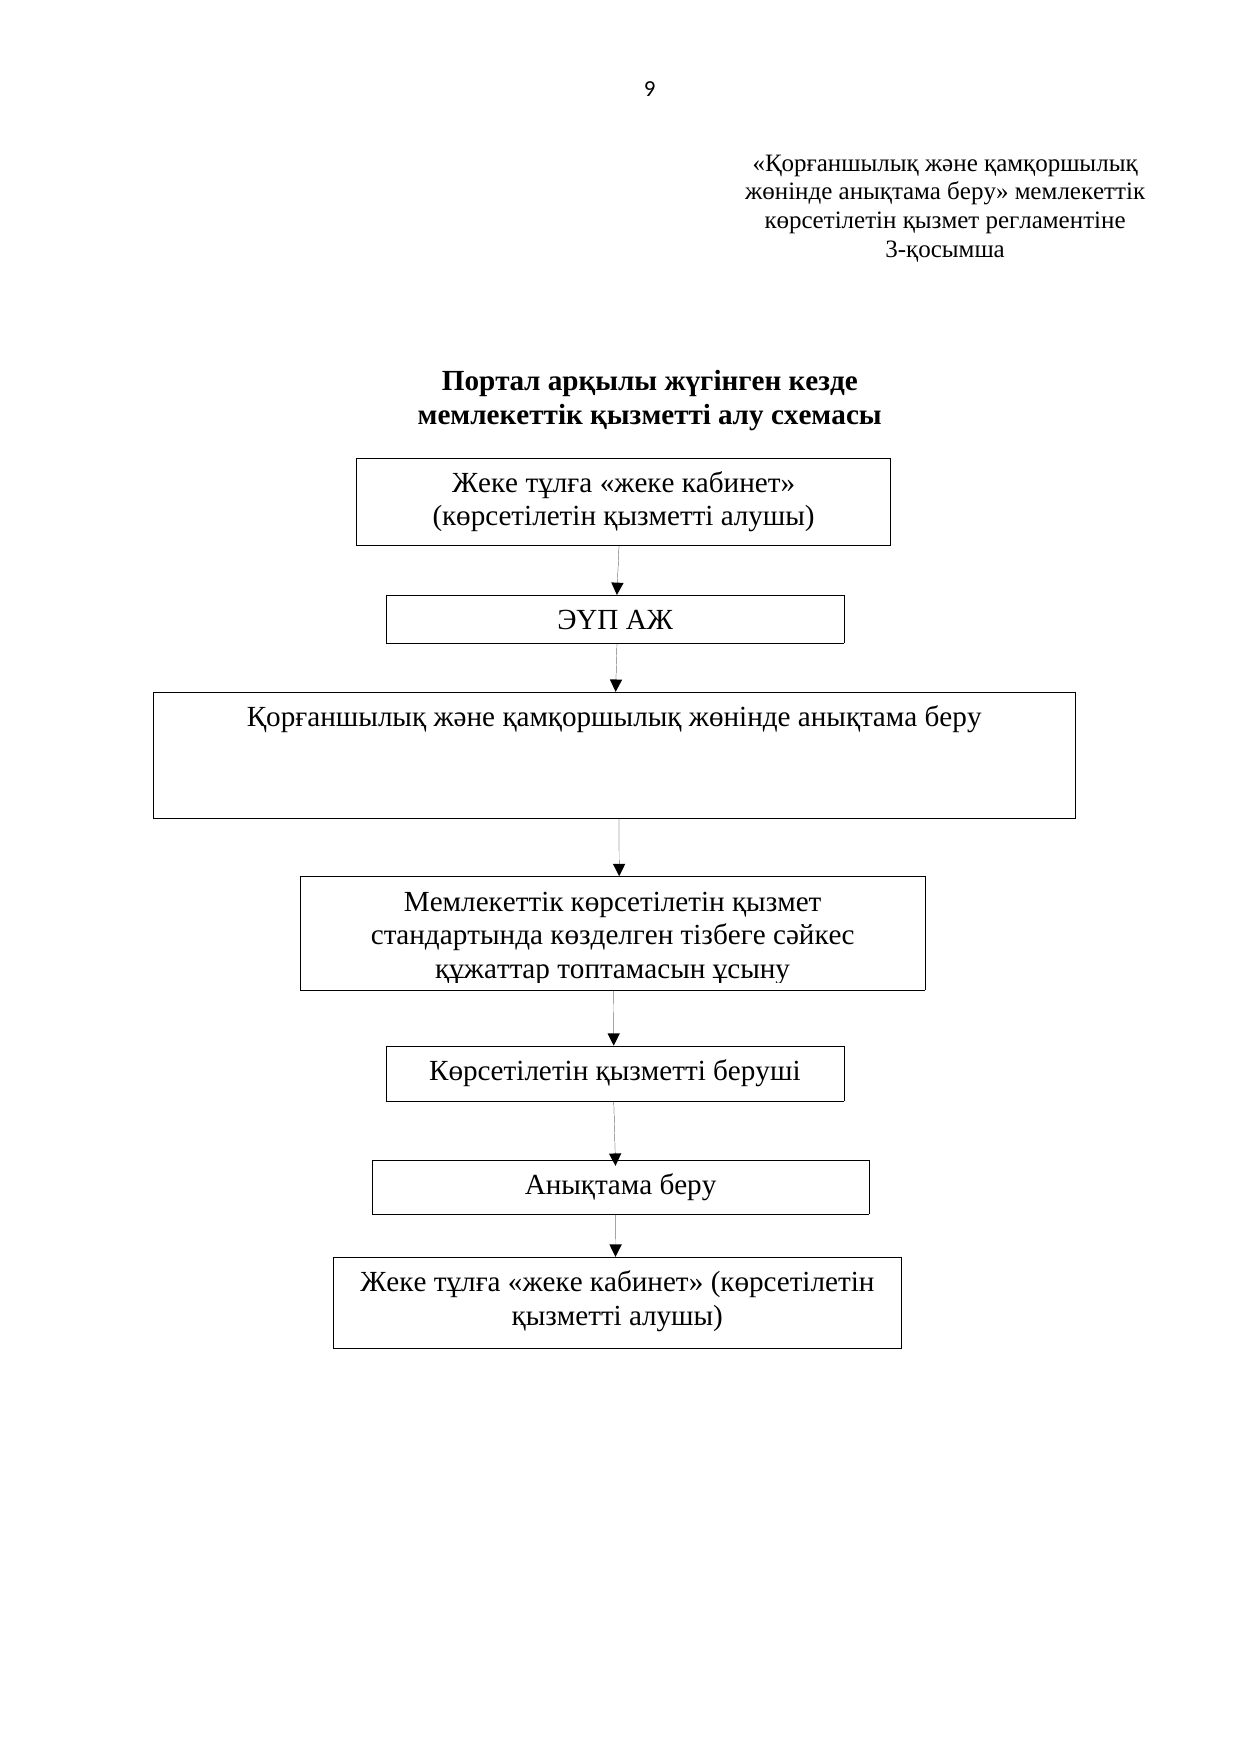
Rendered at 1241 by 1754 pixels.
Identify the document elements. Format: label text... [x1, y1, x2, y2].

list Портал арқылы жүгінген кезде [148, 363, 1152, 397]
list 3-қосымша [738, 234, 1152, 263]
text «Қорғаншылық және қамқоршылық жөнінде анықтама беру» мемлекеттік көрсетілетін қызмет регламентіне [738, 148, 1152, 234]
list мемлекеттік қызметті алу схемасы [148, 397, 1152, 430]
